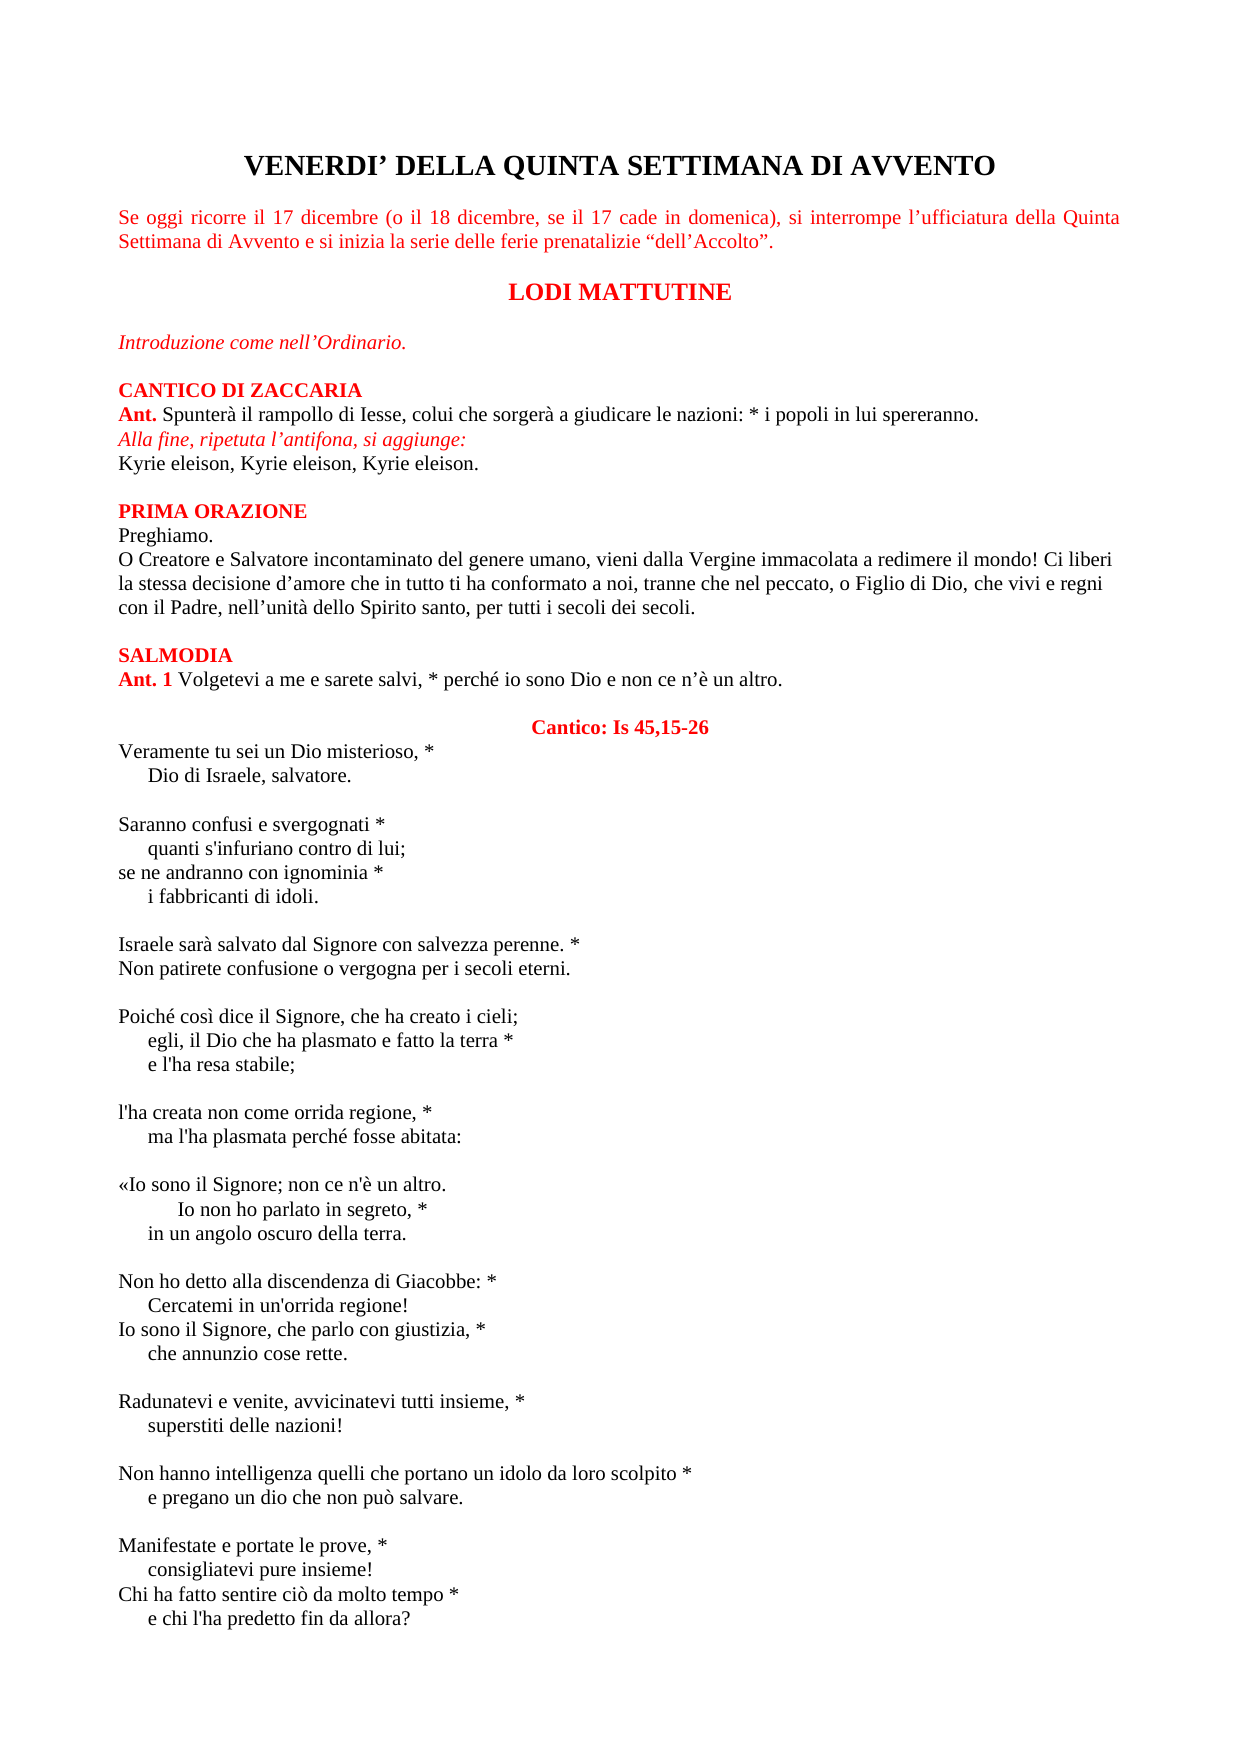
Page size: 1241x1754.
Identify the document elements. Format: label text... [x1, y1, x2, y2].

text i fabbricanti di idoli. [118, 884, 1122, 908]
text Poiché così dice il Signore, che ha creato i cieli; [118, 1004, 1122, 1028]
text LODI MATTUTINE [118, 277, 1122, 306]
text Io sono il Signore, che parlo con giustizia, * [118, 1317, 1122, 1341]
text PRIMA ORAZIONE [118, 499, 1122, 523]
text Manifestate e portate le prove, * [118, 1533, 1122, 1557]
text Ant. 1 Volgetevi a me e sarete salvi, * perché io sono Dio e non ce n’è un altro. [118, 667, 1122, 691]
text Chi ha fatto sentire ciò da molto tempo * [118, 1581, 1122, 1606]
text che annunzio cose rette. [118, 1341, 1122, 1365]
text Preghiamo. [118, 523, 1122, 547]
text Ant. Spunterà il rampollo di Iesse, colui che sorgerà a giudicare le nazioni: * i popoli in lui spereranno. [118, 402, 1122, 426]
text Se oggi ricorre il 17 dicembre (o il 18 dicembre, se il 17 cade in domenica), si interrompe l’ufficiatura della Quinta Settimana di Avvento e si inizia la serie delle ferie prenatalizie “dell’Accolto”. [118, 205, 1122, 253]
text Saranno confusi e svergognati * [118, 811, 1122, 836]
text quanti s'infuriano contro di lui; [118, 836, 1122, 859]
text Non patirete confusione o vergogna per i secoli eterni. [118, 956, 1122, 980]
text se ne andranno con ignominia * [118, 859, 1122, 884]
text «Io sono il Signore; non ce n'è un altro. [118, 1172, 1122, 1196]
text Cantico: Is 45,15-26 [118, 715, 1122, 739]
text CANTICO DI ZACCARIA [118, 378, 1122, 402]
text consigliatevi pure insieme! [118, 1557, 1122, 1581]
text Alla fine, ripetuta l’antifona, si aggiunge: [118, 426, 1122, 451]
text Non ho detto alla discendenza di Giacobbe: * [118, 1269, 1122, 1293]
text SALMODIA [118, 643, 1122, 667]
text e chi l'ha predetto fin da allora? [118, 1606, 1122, 1629]
text superstiti delle nazioni! [118, 1413, 1122, 1437]
text Introduzione come nell’Ordinario. [118, 330, 1122, 354]
text Kyrie eleison, Kyrie eleison, Kyrie eleison. [118, 451, 1122, 474]
text in un angolo oscuro della terra. [118, 1221, 1122, 1244]
text Veramente tu sei un Dio misterioso, * [118, 739, 1122, 763]
text Io non ho parlato in segreto, * [148, 1196, 1122, 1221]
text egli, il Dio che ha plasmato e fatto la terra * [118, 1028, 1122, 1052]
text Dio di Israele, salvatore. [118, 763, 1122, 787]
text l'ha creata non come orrida regione, * [118, 1100, 1122, 1124]
text Cercatemi in un'orrida regione! [118, 1293, 1122, 1317]
text e pregano un dio che non può salvare. [118, 1485, 1122, 1509]
text e l'ha resa stabile; [118, 1052, 1122, 1076]
text O Creatore e Salvatore incontaminato del genere umano, vieni dalla Vergine immacolata a redimere il mondo! Ci liberi la stessa decisione d’amore che in tutto ti ha conformato a noi, tranne che nel peccato, o Figlio di Dio, che vivi e regni con il Padre, nell’unità dello Spirito santo, per tutti i secoli dei secoli. [118, 547, 1122, 619]
text VENERDI’ DELLA QUINTA SETTIMANA DI AVVENTO [118, 148, 1122, 181]
text ma l'ha plasmata perché fosse abitata: [118, 1124, 1122, 1148]
text Radunatevi e venite, avvicinatevi tutti insieme, * [118, 1389, 1122, 1413]
text Israele sarà salvato dal Signore con salvezza perenne. * [118, 932, 1122, 956]
text Non hanno intelligenza quelli che portano un idolo da loro scolpito * [118, 1461, 1122, 1485]
